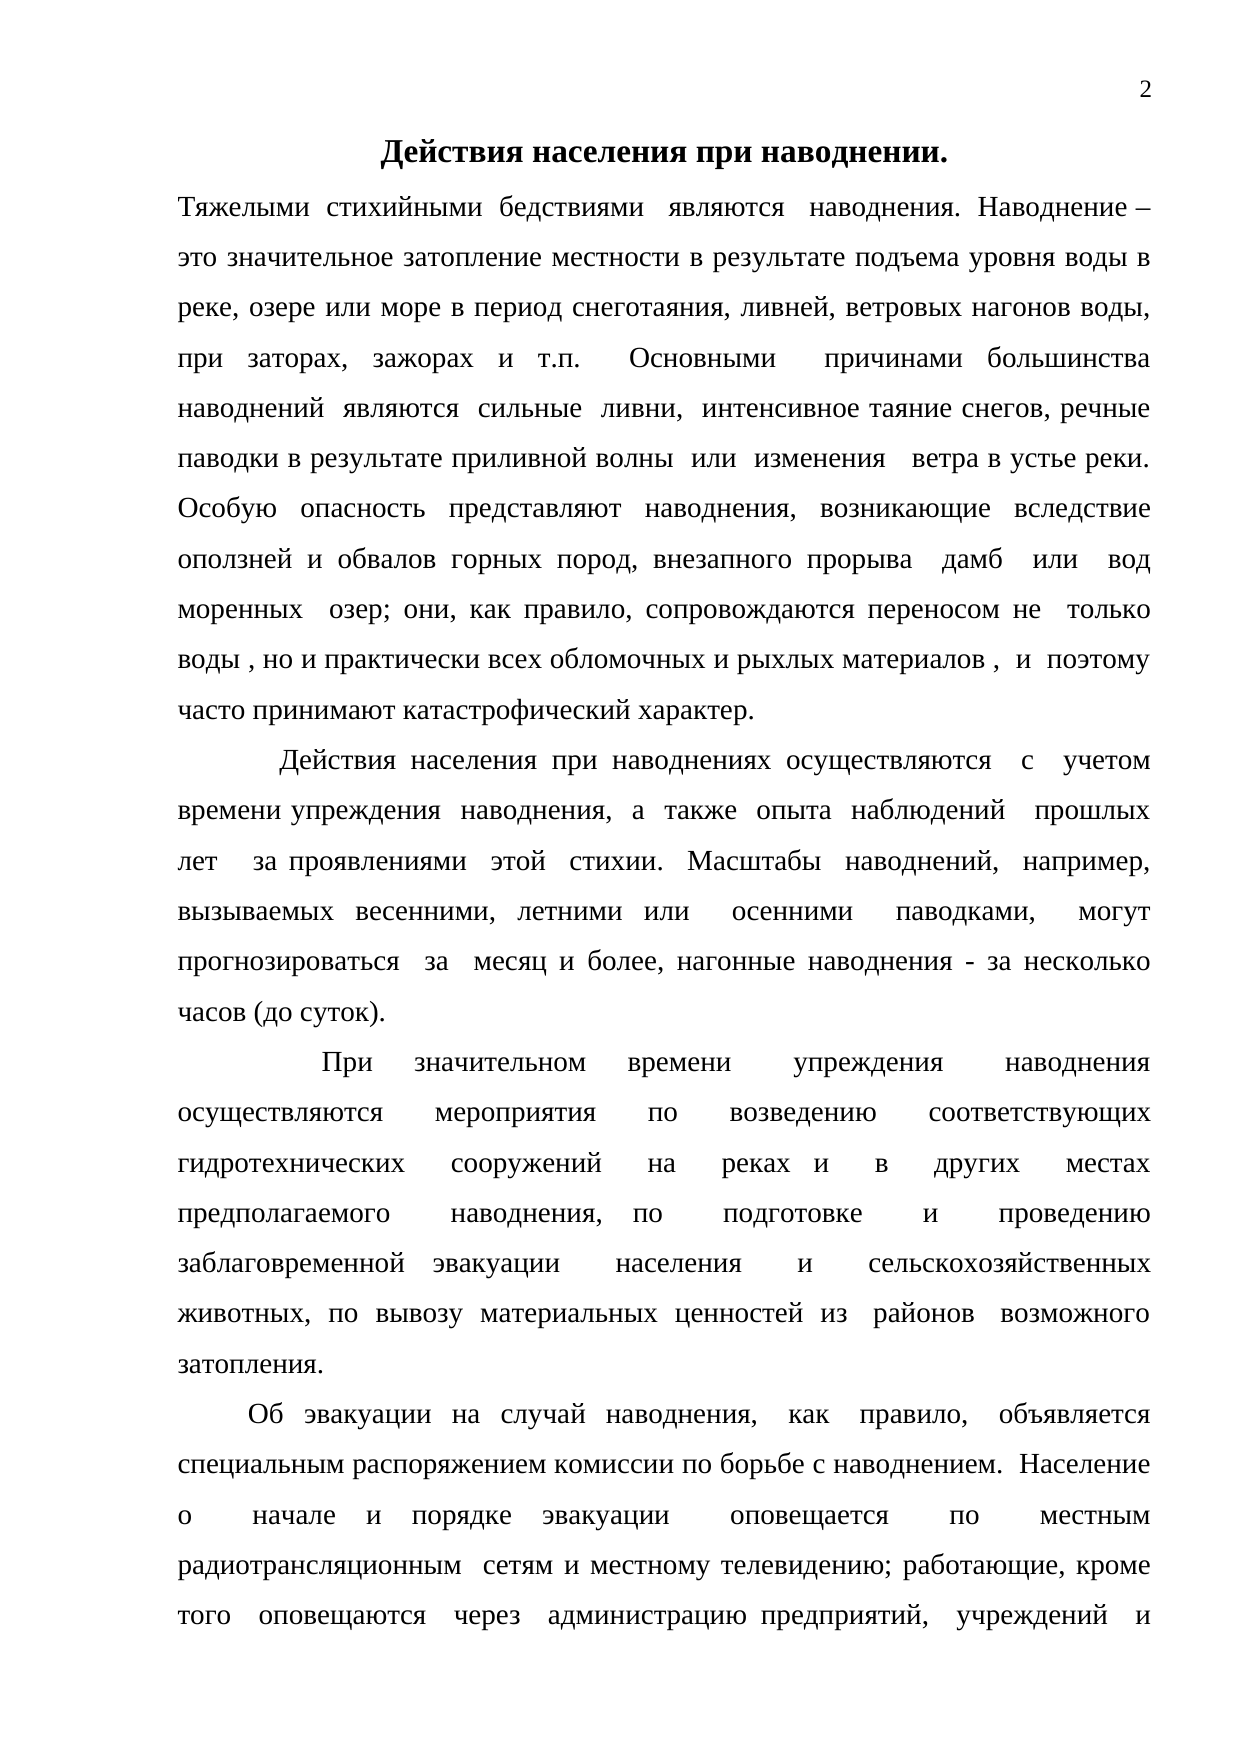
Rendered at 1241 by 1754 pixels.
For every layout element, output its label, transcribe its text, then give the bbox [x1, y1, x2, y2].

text Тяжелыми стихийными бедствиями являются наводнения. Наводнение – это значительное затопление местности в результате подъема уровня воды в реке, озере или море в период снеготаяния, ливней, ветровых нагонов воды, при заторах, зажорах и т.п. Основными причинами большинства наводнений являются сильные ливни, интенсивное таяние снегов, речные паводки в результате приливной волны или изменения ветра в устье реки. Особую опасность представляют наводнения, возникающие вследствие оползней и обвалов горных пород, внезапного прорыва дамб или вод моренных озер; они, как правило, сопровождаются переносом не только воды , но и практически всех обломочных и рыхлых материалов , и поэтому часто принимают катастрофический характер. [177, 189, 1152, 725]
text Действия населения при наводнении. [177, 131, 1152, 169]
text Действия населения при наводнениях осуществляются с учетом времени упреждения наводнения, а также опыта наблюдений прошлых лет за проявлениями этой стихии. Масштабы наводнений, например, вызываемых весенними, летними или осенними паводками, могут прогнозироваться за месяц и более, нагонные наводнения - за несколько часов (до суток). [177, 742, 1152, 1027]
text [177, 1396, 1152, 1631]
text При значительном времени упреждения наводнения осуществляются мероприятия по возведению соответствующих гидротехнических сооружений на реках и в других местах предполагаемого наводнения, по подготовке и проведению заблаговременной эвакуации населения и сельскохозяйственных животных, по вывозу материальных ценностей из районов возможного затопления. [177, 1044, 1152, 1379]
